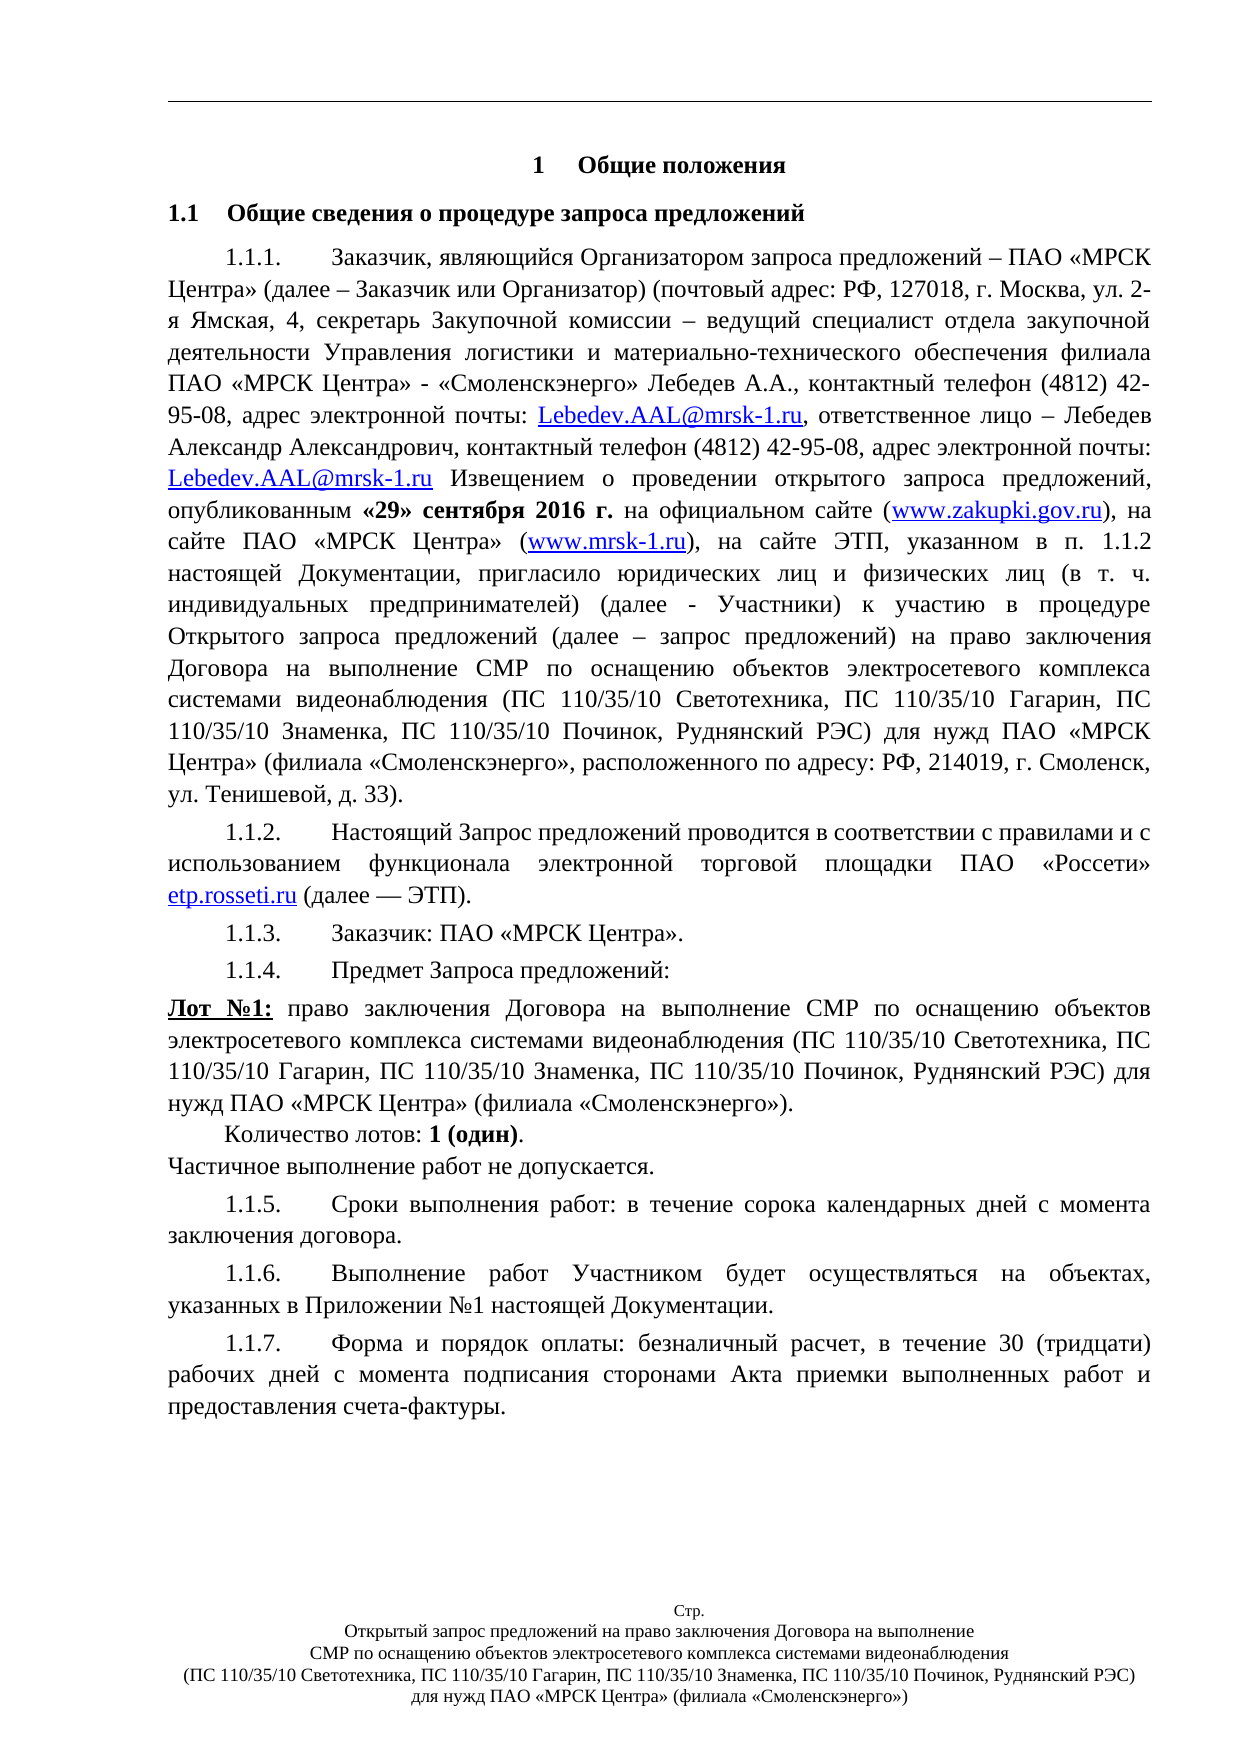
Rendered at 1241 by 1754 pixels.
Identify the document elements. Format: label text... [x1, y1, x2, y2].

list Заказчик, являющийся Организатором запроса предложений – ПАО «МРСК Центра» (далее – Заказчик или Организатор) (почтовый адрес: РФ, 127018, г. Москва, ул. 2-я Ямская, 4, секретарь Закупочной комиссии – ведущий специалист отдела закупочной деятельности Управления логистики и материально-технического обеспечения филиала ПАО «МРСК Центра» - «Смоленскэнерго» Лебедев А.А., контактный телефон (4812) 42-95-08, адрес электронной почты: Lebedev.AAL@mrsk-1.ru, ответственное лицо – Лебедев Александр Александрович, контактный телефон (4812) 42-95-08, адрес электронной почты: Lebedev.AAL@mrsk-1.ru Извещением о проведении открытого запроса предложений, опубликованным «29» сентября 2016 г. на официальном сайте (www.zakupki.gov.ru), на сайте ПАО «МРСК Центра» (www.mrsk-1.ru), на сайте ЭТП, указанном в п. 1.1.2 настоящей Документации, пригласило юридических лиц и физических лиц (в т. ч. индивидуальных предпринимателей) (далее - Участники) к участию в процедуре Открытого запроса предложений (далее – запрос предложений) на право заключения Договора на выполнение СМР по оснащению объектов электросетевого комплекса системами видеонаблюдения (ПС 110/35/10 Светотехника, ПС 110/35/10 Гагарин, ПС 110/35/10 Знаменка, ПС 110/35/10 Починок, Руднянский РЭС) для нужд ПАО «МРСК Центра» (филиала «Смоленскэнерго», расположенного по адресу: РФ, 214019, г. Смоленск, ул. Тенишевой, д. 33). [168, 242, 1152, 808]
text Количество лотов: 1 (один). [168, 1119, 1152, 1148]
subtitle Общие сведения о процедуре запроса предложений [168, 198, 1152, 227]
list Частичное выполнение работ не допускается. [168, 1151, 1152, 1180]
list Выполнение работ Участником будет осуществляться на объектах, указанных в Приложении №1 настоящей Документации. [168, 1258, 1152, 1318]
list Настоящий Запрос предложений проводится в соответствии с правилами и с использованием функционала электронной торговой площадки ПАО «Россети» etp.rosseti.ru (далее — ЭТП). [168, 817, 1152, 908]
list Предмет Запроса предложений: [168, 955, 1152, 984]
list Заказчик: ПАО «МРСК Центра». [168, 918, 1152, 946]
text Лот №1: право заключения Договора на выполнение СМР по оснащению объектов электросетевого комплекса системами видеонаблюдения (ПС 110/35/10 Светотехника, ПС 110/35/10 Гагарин, ПС 110/35/10 Знаменка, ПС 110/35/10 Починок, Руднянский РЭС) для нужд ПАО «МРСК Центра» (филиала «Смоленскэнерго»). [168, 993, 1152, 1117]
list Сроки выполнения работ: в течение сорока календарных дней с момента заключения договора. [168, 1189, 1152, 1249]
list Форма и порядок оплаты: безналичный расчет, в течение 30 (тридцати) рабочих дней с момента подписания сторонами Акта приемки выполненных работ и предоставления счета-фактуры. [168, 1328, 1152, 1419]
subtitle Общие положения [166, 150, 1152, 179]
